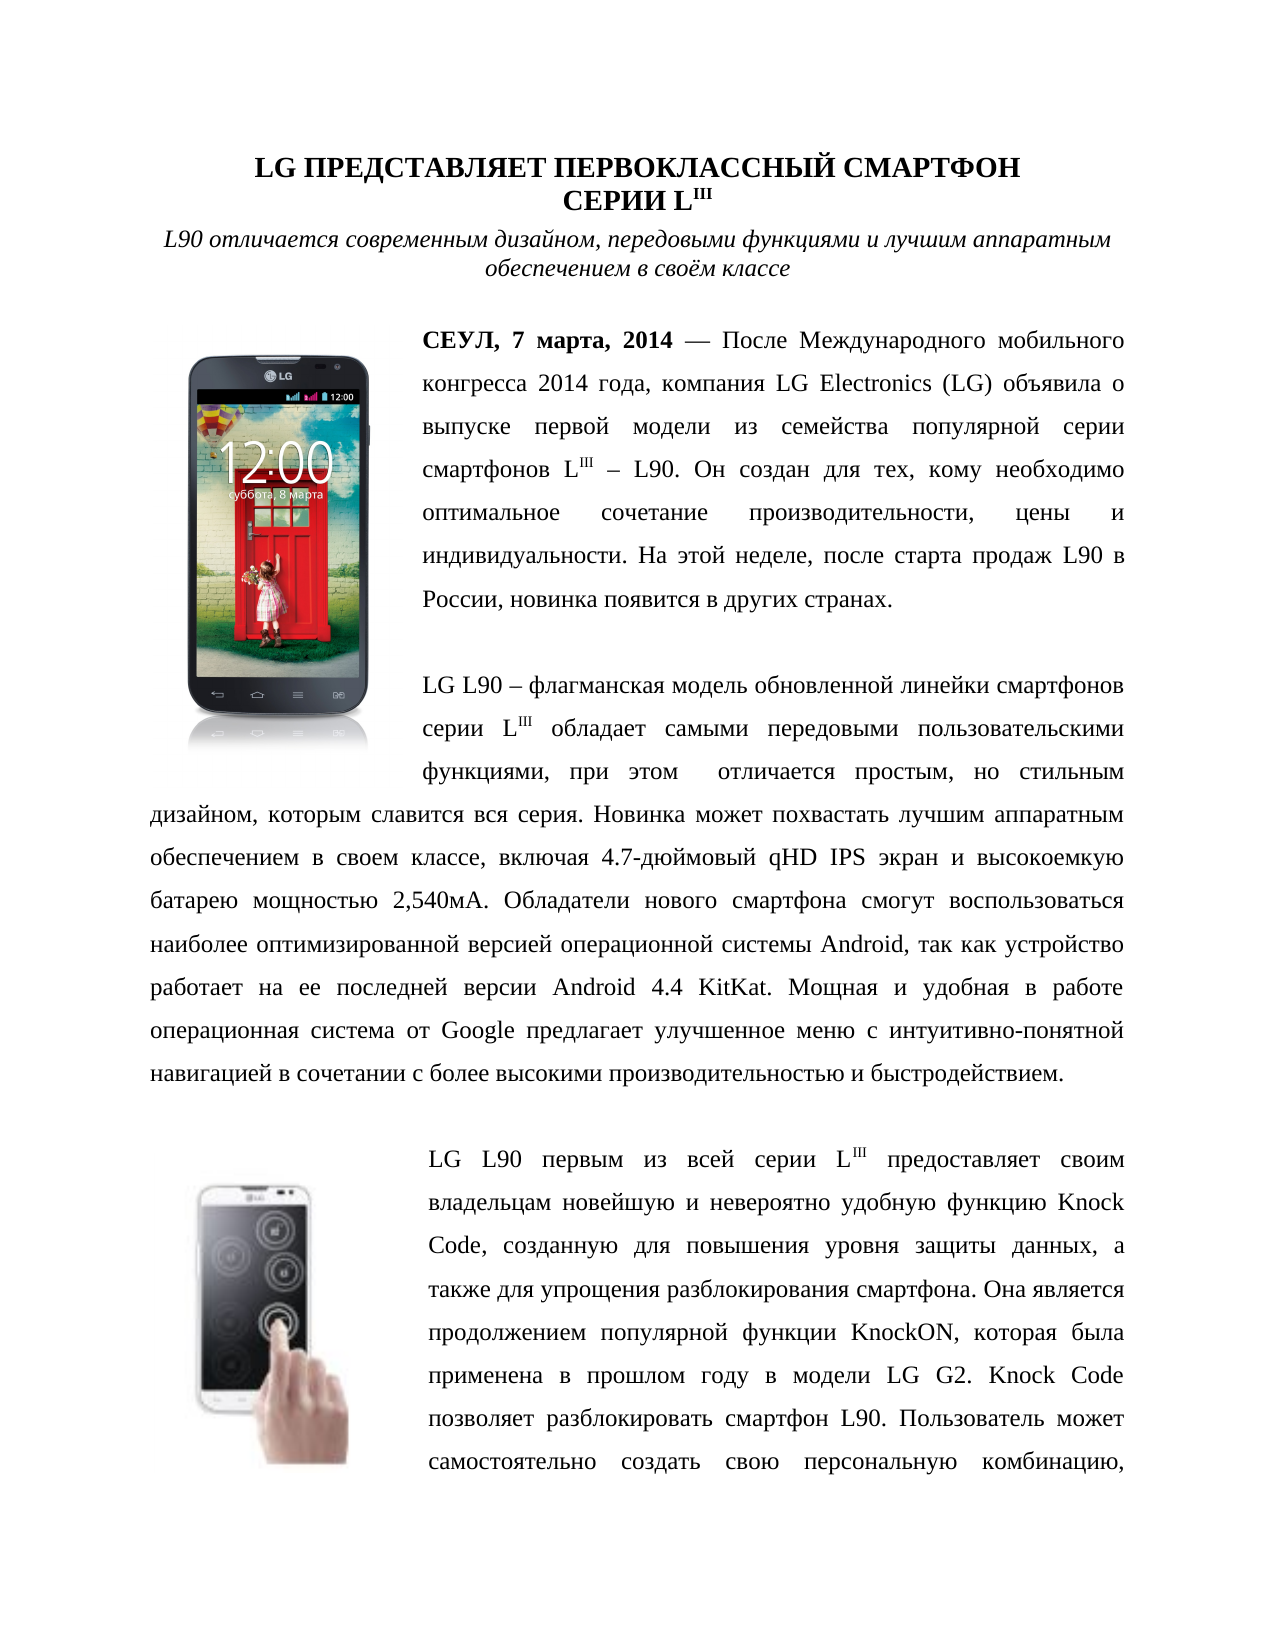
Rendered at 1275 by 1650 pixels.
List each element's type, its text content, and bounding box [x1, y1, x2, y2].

picture [153, 325, 404, 788]
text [150, 1144, 1125, 1475]
picture [153, 1153, 410, 1473]
text LG ПРЕДСТАВЛЯЕТ ПЕРВОКЛАССНЫЙ СМАРТФОН [150, 150, 1125, 183]
text LG L90 – флагманская модель обновленной линейки смартфонов серии LIII обладает самыми передовыми пользовательскими функциями, при этом отличается простым, но стильным дизайном, которым славится вся серия. Новинка может похвастать лучшим аппаратным обеспечением в своем классе, включая 4.7-дюймовый qHD IPS экран и высокоемкую батарею мощностью 2,540мА. Обладатели нового смартфона смогут воспользоваться наиболее оптимизированной версией операционной системы Android, так как устройство работает на ее последней версии Android 4.4 KitKat. Мощная и удобная в работе операционная система от Google предлагает улучшенное меню с интуитивно-понятной навигацией в сочетании с более высокими производительностью и быстродействием. [150, 670, 1125, 1087]
text СЕРИИ Liii [150, 183, 1125, 217]
text СЕУЛ, 7 марта, 2014 — После Международного мобильного конгресса 2014 года, компания LG Electronics (LG) объявила о выпуске первой модели из семейства популярной серии смартфонов LIII – L90. Он создан для тех, кому необходимо оптимальное сочетание производительности, цены и индивидуальности. На этой неделе, после старта продаж L90 в России, новинка появится в других странах. [404, 325, 1125, 612]
text L90 отличается современным дизайном, передовыми функциями и лучшим аппаратным обеспечением в своём классе [150, 224, 1125, 282]
